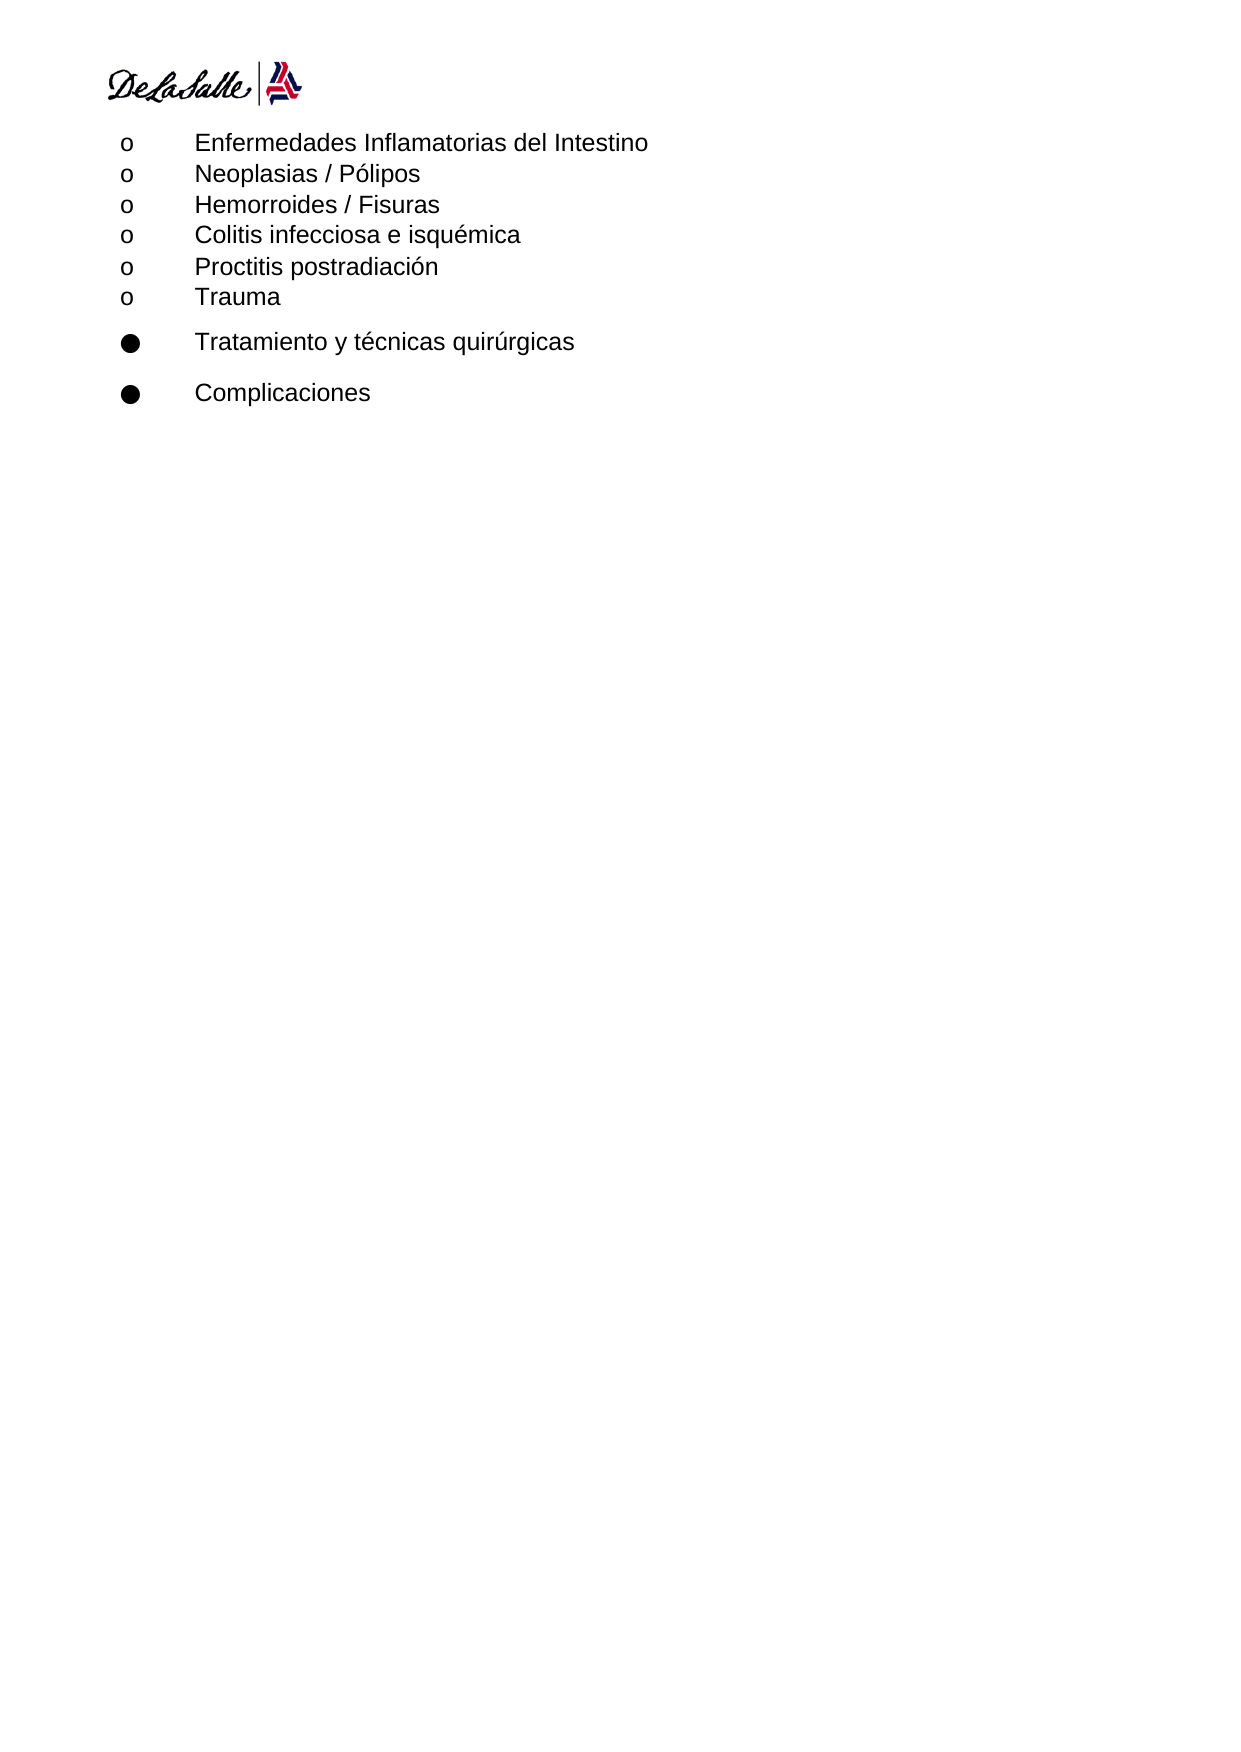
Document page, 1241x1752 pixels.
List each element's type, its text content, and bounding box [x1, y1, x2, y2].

list Neoplasias / Pólipos [119, 159, 1150, 189]
picture [106, 50, 302, 121]
list Complicaciones [119, 364, 1150, 416]
list Tratamiento y técnicas quirúrgicas [119, 313, 1150, 364]
list Trauma [119, 282, 1150, 313]
list Colitis infecciosa e isquémica [119, 221, 1150, 251]
list Hemorroides / Fisuras [119, 189, 1150, 221]
list Proctitis postradiación [119, 251, 1150, 282]
list Enfermedades Inflamatorias del Intestino [119, 128, 1150, 159]
